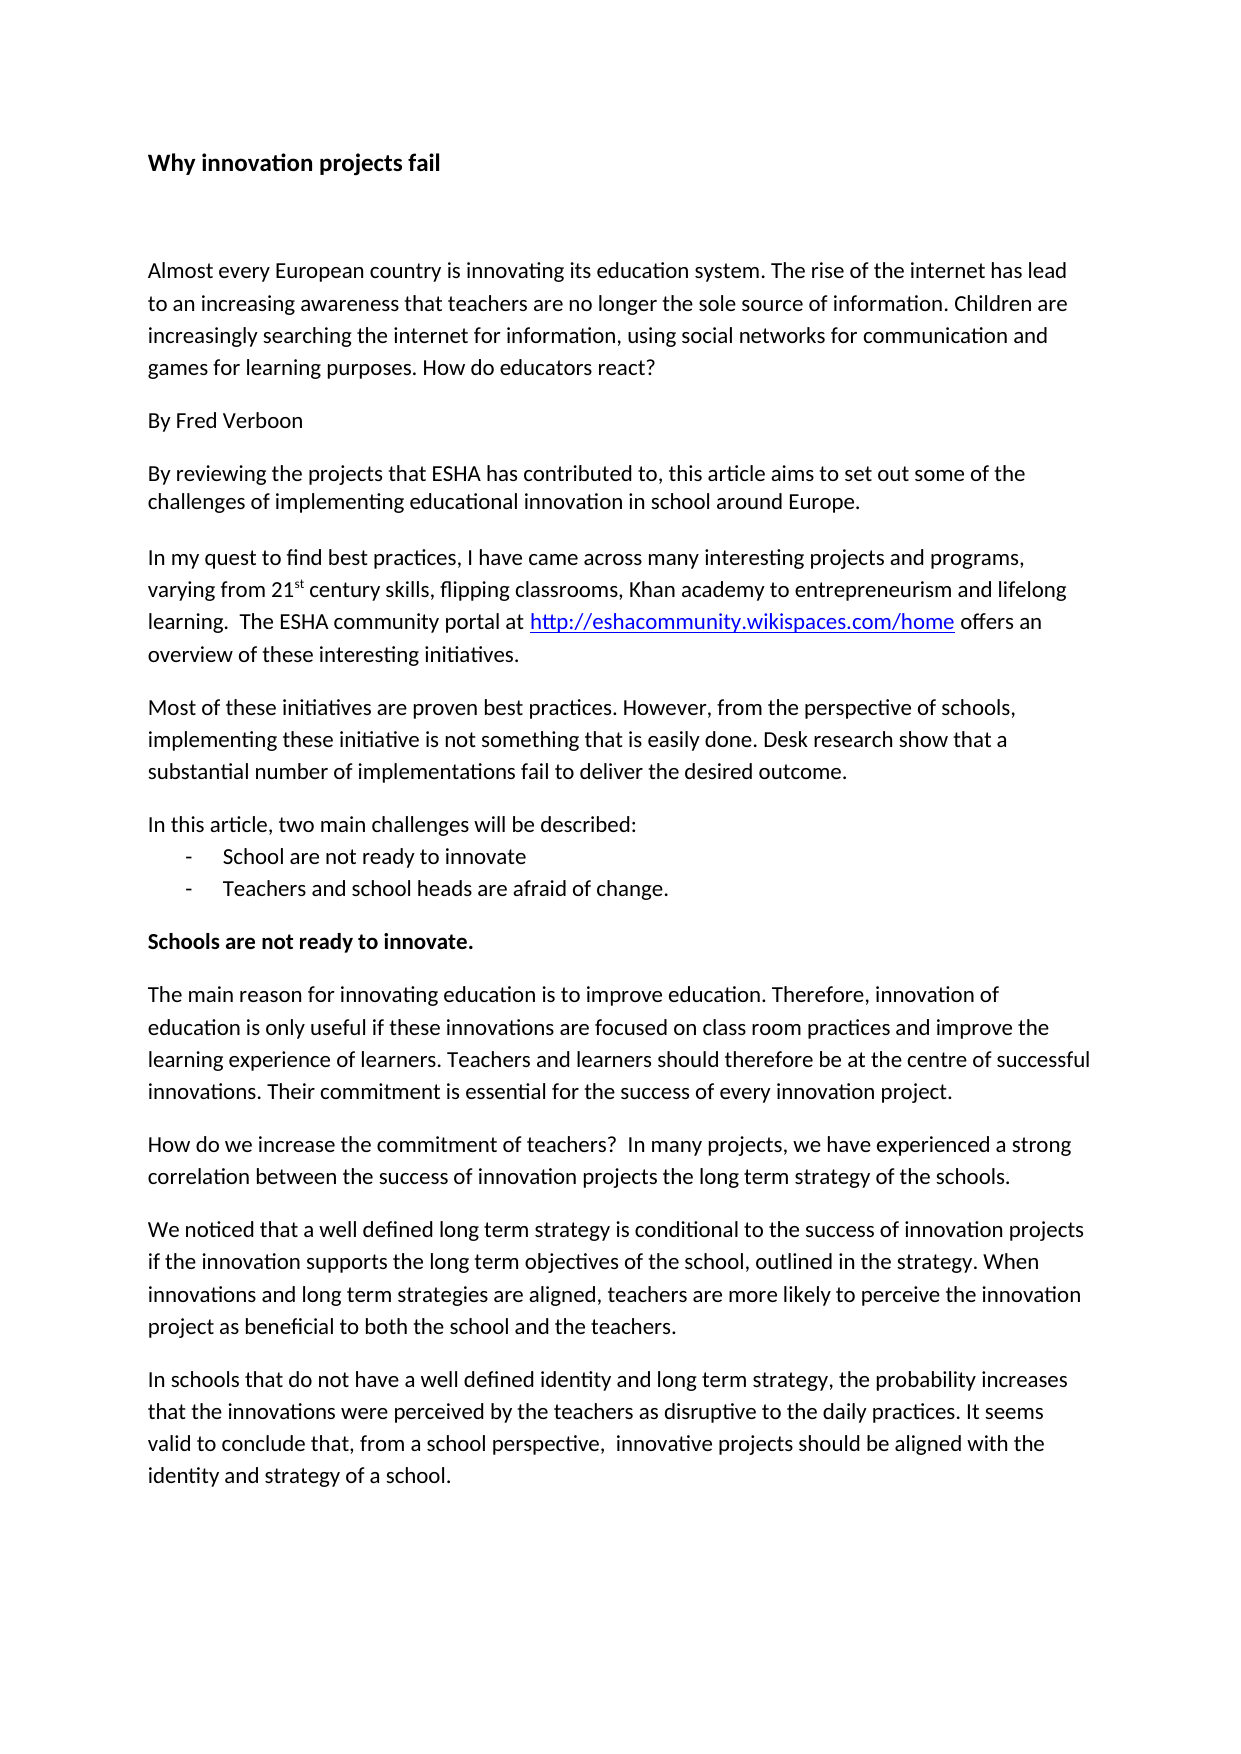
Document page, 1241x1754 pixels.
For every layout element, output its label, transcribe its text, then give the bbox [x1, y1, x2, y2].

list School are not ready to innovate [185, 842, 1093, 870]
text By reviewing the projects that ESHA has contributed to, this article aims to set out some of the challenges of implementing educational innovation in school around Europe. [148, 459, 1093, 515]
text By Fred Verboon [148, 406, 1093, 434]
text Most of these initiatives are proven best practices. However, from the perspective of schools, implementing these initiative is not something that is easily done. Desk research show that a substantial number of implementations fail to deliver the desired outcome. [148, 693, 1093, 785]
list Teachers and school heads are afraid of change. [185, 874, 1093, 902]
text In schools that do not have a well defined identity and long term strategy, the probability increases that the innovations were perceived by the teachers as disruptive to the daily practices. It seems valid to conclude that, from a school perspective, innovative projects should be aligned with the identity and strategy of a school. [148, 1365, 1093, 1489]
text How do we increase the commitment of teachers? In many projects, we have experienced a strong correlation between the success of innovation projects the long term strategy of the schools. [148, 1130, 1093, 1190]
text Why innovation projects fail [148, 148, 1093, 178]
text In my quest to find best practices, I have came across many interesting projects and programs, varying from 21st century skills, flipping classrooms, Khan academy to entrepreneurism and lifelong learning. The ESHA community portal at http://eshacommunity.wikispaces.com/home offers an overview of these interesting initiatives. [148, 543, 1093, 668]
text The main reason for innovating education is to improve education. Therefore, innovation of education is only useful if these innovations are focused on class room practices and improve the learning experience of learners. Teachers and learners should therefore be at the centre of successful innovations. Their commitment is essential for the success of every innovation project. [148, 981, 1093, 1105]
text We noticed that a well defined long term strategy is conditional to the success of innovation projects if the innovation supports the long term objectives of the school, outlined in the strategy. When innovations and long term strategies are aligned, teachers are more likely to perceive the innovation project as beneficial to both the school and the teachers. [148, 1215, 1093, 1340]
text Almost every European country is innovating its education system. The rise of the internet has lead to an increasing awareness that teachers are no longer the sole source of information. Children are increasingly searching the internet for information, using social networks for communication and games for learning purposes. How do educators react? [148, 256, 1093, 381]
text Schools are not ready to innovate. [148, 927, 1093, 956]
text In this article, two main challenges will be described: [148, 810, 1093, 838]
